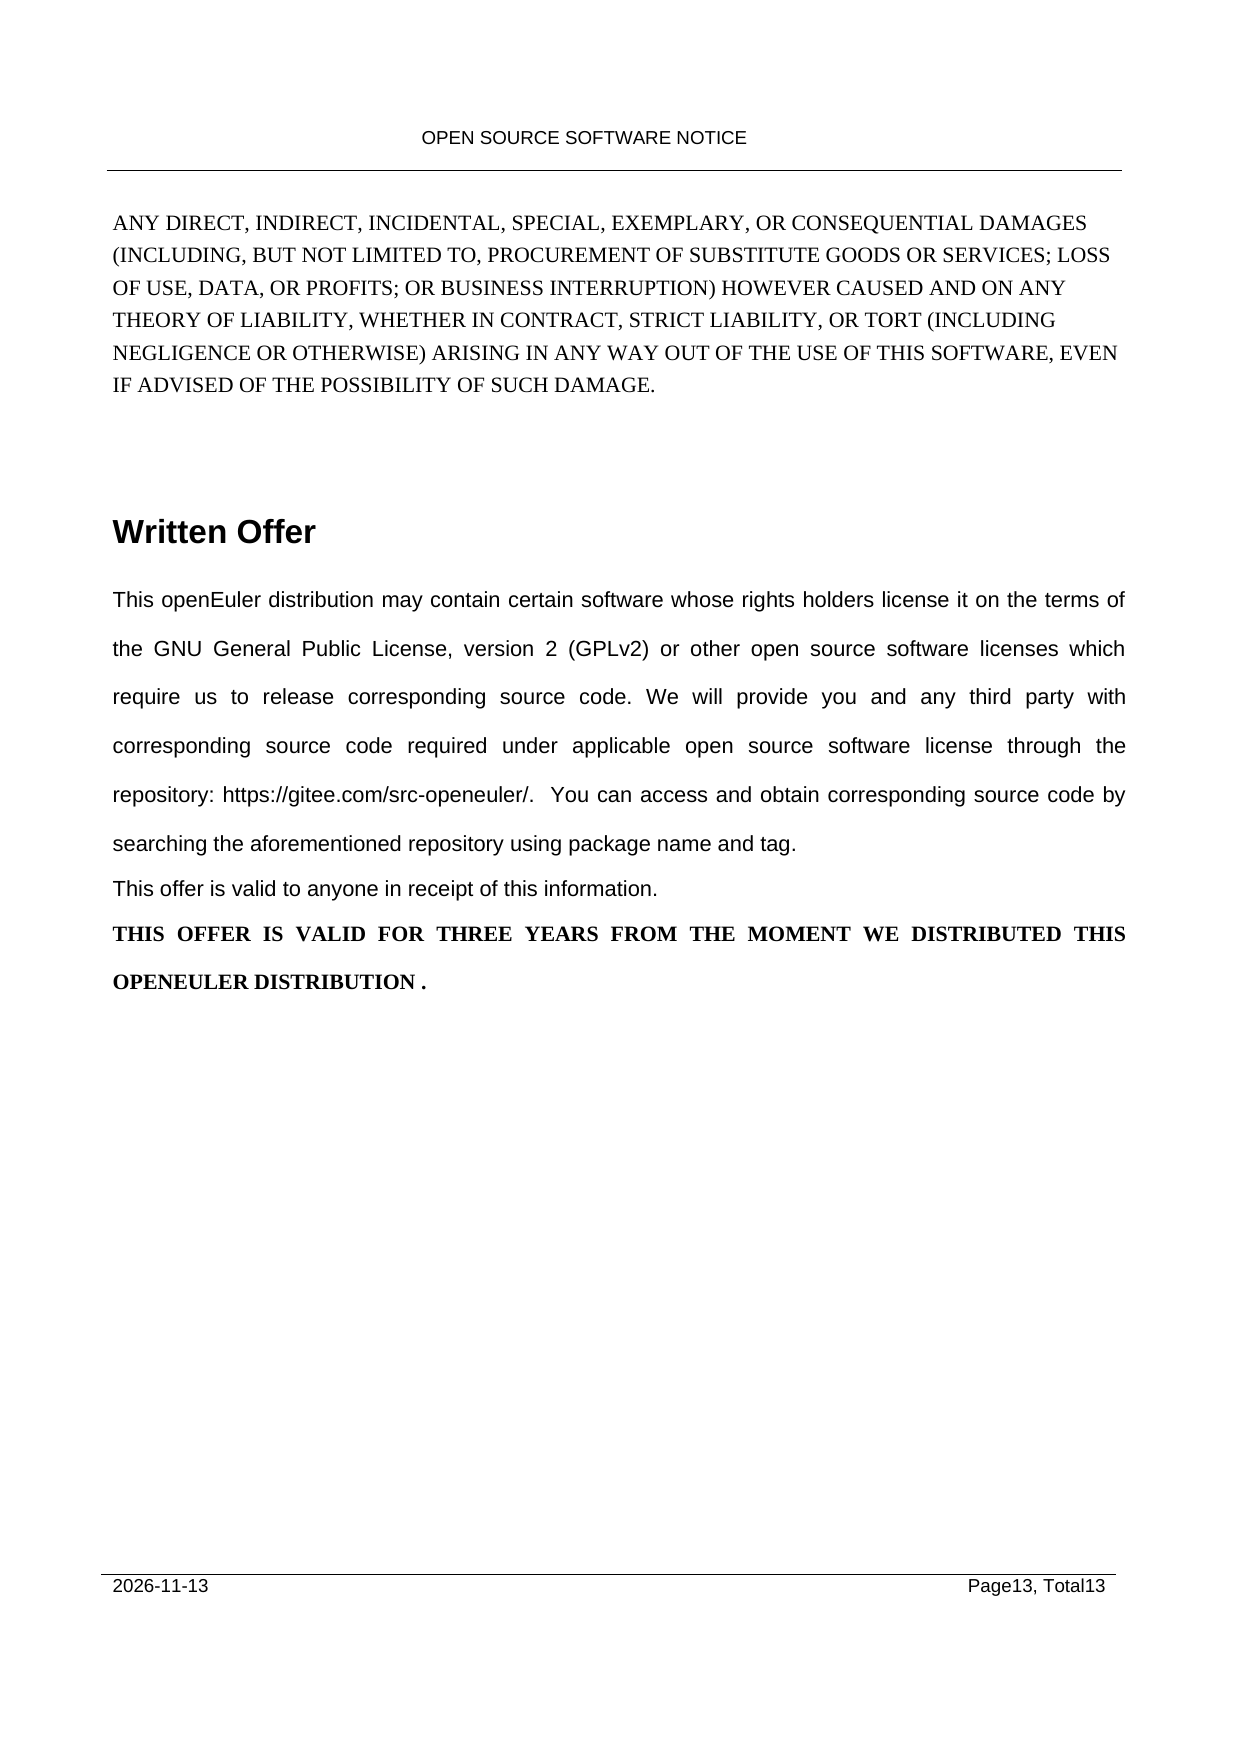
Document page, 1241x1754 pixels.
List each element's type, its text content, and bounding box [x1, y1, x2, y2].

text This openEuler distribution may contain certain software whose rights holders license it on the terms of the GNU General Public License, version 2 (GPLv2) or other open source software licenses which require us to release corresponding source code. We will provide you and any third party with corresponding source code required under applicable open source software license through the repository: https://gitee.com/src-openeuler/. You can access and obtain corresponding source code by searching the aforementioned repository using package name and tag. [112, 583, 1128, 859]
text THIS OFFER IS VALID FOR THREE YEARS FROM THE MOMENT WE DISTRIBUTED THIS OPENEULER DISTRIBUTION . [112, 917, 1128, 998]
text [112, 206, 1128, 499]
text Written Offer [112, 499, 1128, 564]
text This offer is valid to anyone in receipt of this information. [112, 872, 1128, 904]
